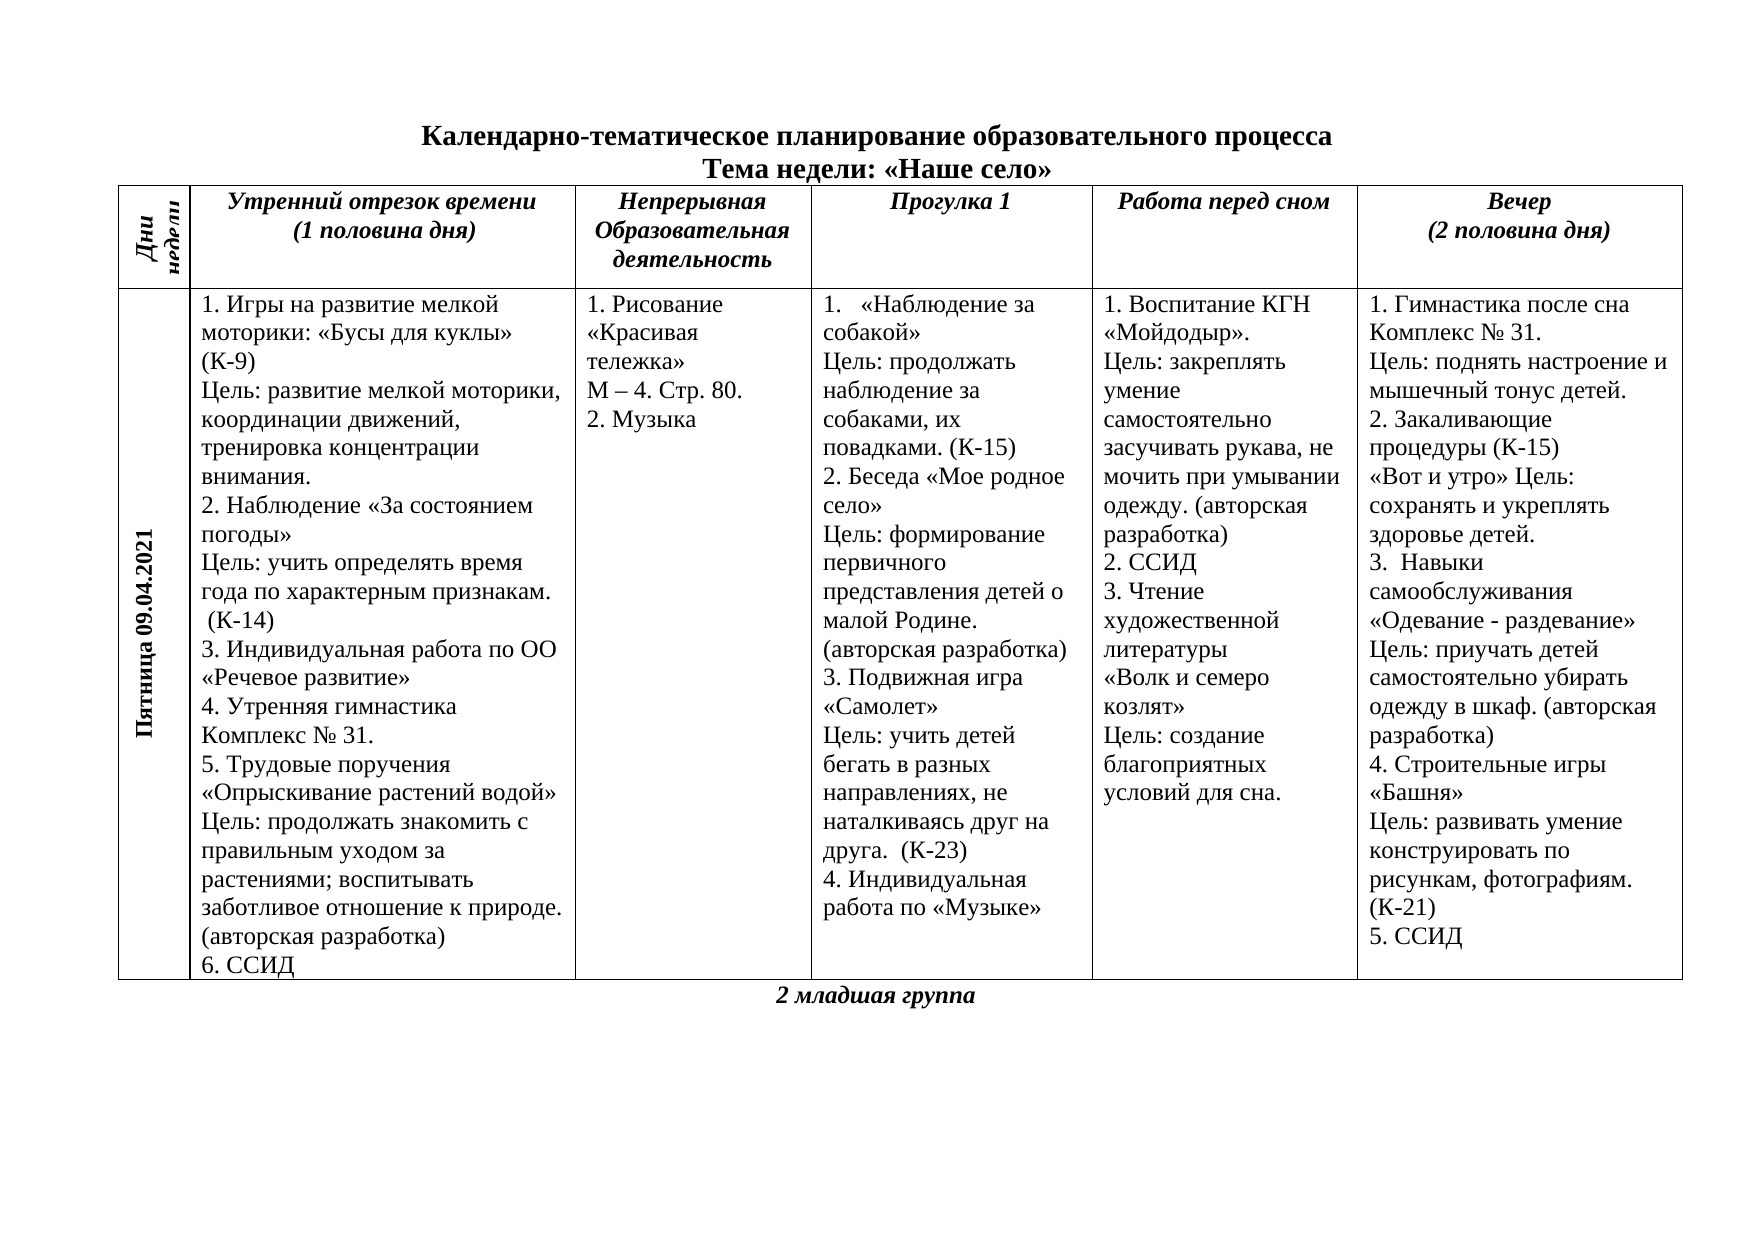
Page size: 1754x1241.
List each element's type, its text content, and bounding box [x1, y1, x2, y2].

table_header Прогулка 1 [812, 186, 1092, 288]
table_header Работа перед сном [1093, 186, 1357, 288]
table_header Утренний отрезок времени (1 половина дня) [191, 186, 575, 288]
table_cell Пятница 09.04.2021 [119, 289, 189, 979]
table_header Дни недели [119, 186, 189, 288]
table_cell 1. Воспитание КГН «Мойдодыр». Цель: закреплять умение самостоятельно засучивать рукава, не мочить при умывании одежду. (авторская разработка) 2. ССИД 3. Чтение художественной литературы «Волк и семеро козлят» Цель: создание благоприятных условий для сна. [1093, 289, 1357, 979]
table_cell 1. Гимнастика после сна Комплекс № 31. Цель: поднять настроение и мышечный тонус детей. 2. Закаливающие процедуры (К-15) «Вот и утро» Цель: сохранять и укреплять здоровье детей. 3. Навыки самообслуживания «Одевание - раздевание» Цель: приучать детей самостоятельно убирать одежду в шкаф. (авторская разработка) 4. Строительные игры «Башня» Цель: развивать умение конструировать по рисункам, фотографиям. (К-21) 5. ССИД [1358, 289, 1682, 979]
table_cell 1. «Наблюдение за собакой» Цель: продолжать наблюдение за собаками, их повадками. (К-15) 2. Беседа «Мое родное село» Цель: формирование первичного представления детей о малой Родине. (авторская разработка) 3. Подвижная игра «Самолет» Цель: учить детей бегать в разных направлениях, не наталкиваясь друг на друга. (К-23) 4. Индивидуальная работа по «Музыке» [812, 289, 1092, 979]
table_header Непрерывная Образовательная деятельность [576, 186, 811, 288]
text Календарно-тематическое планирование образовательного процесса [118, 118, 1636, 152]
table_cell 1. Рисование «Красивая тележка» М – 4. Стр. 80. 2. Музыка [576, 289, 811, 979]
table_cell 1. Игры на развитие мелкой моторики: «Бусы для куклы» (К-9) Цель: развитие мелкой моторики, координации движений, тренировка концентрации внимания. 2. Наблюдение «За состоянием погоды» Цель: учить определять время года по характерным признакам. (К-14) 3. Индивидуальная работа по ОО «Речевое развитие» 4. Утренняя гимнастика Комплекс № 31. 5. Трудовые поручения «Опрыскивание растений водой» Цель: продолжать знакомить с правильным уходом за растениями; воспитывать заботливое отношение к природе. (авторская разработка) 6. ССИД [191, 289, 575, 979]
text Тема недели: «Наше село» [118, 152, 1636, 185]
text 2 младшая группа [118, 980, 1636, 1008]
table_header Вечер (2 половина дня) [1358, 186, 1682, 288]
